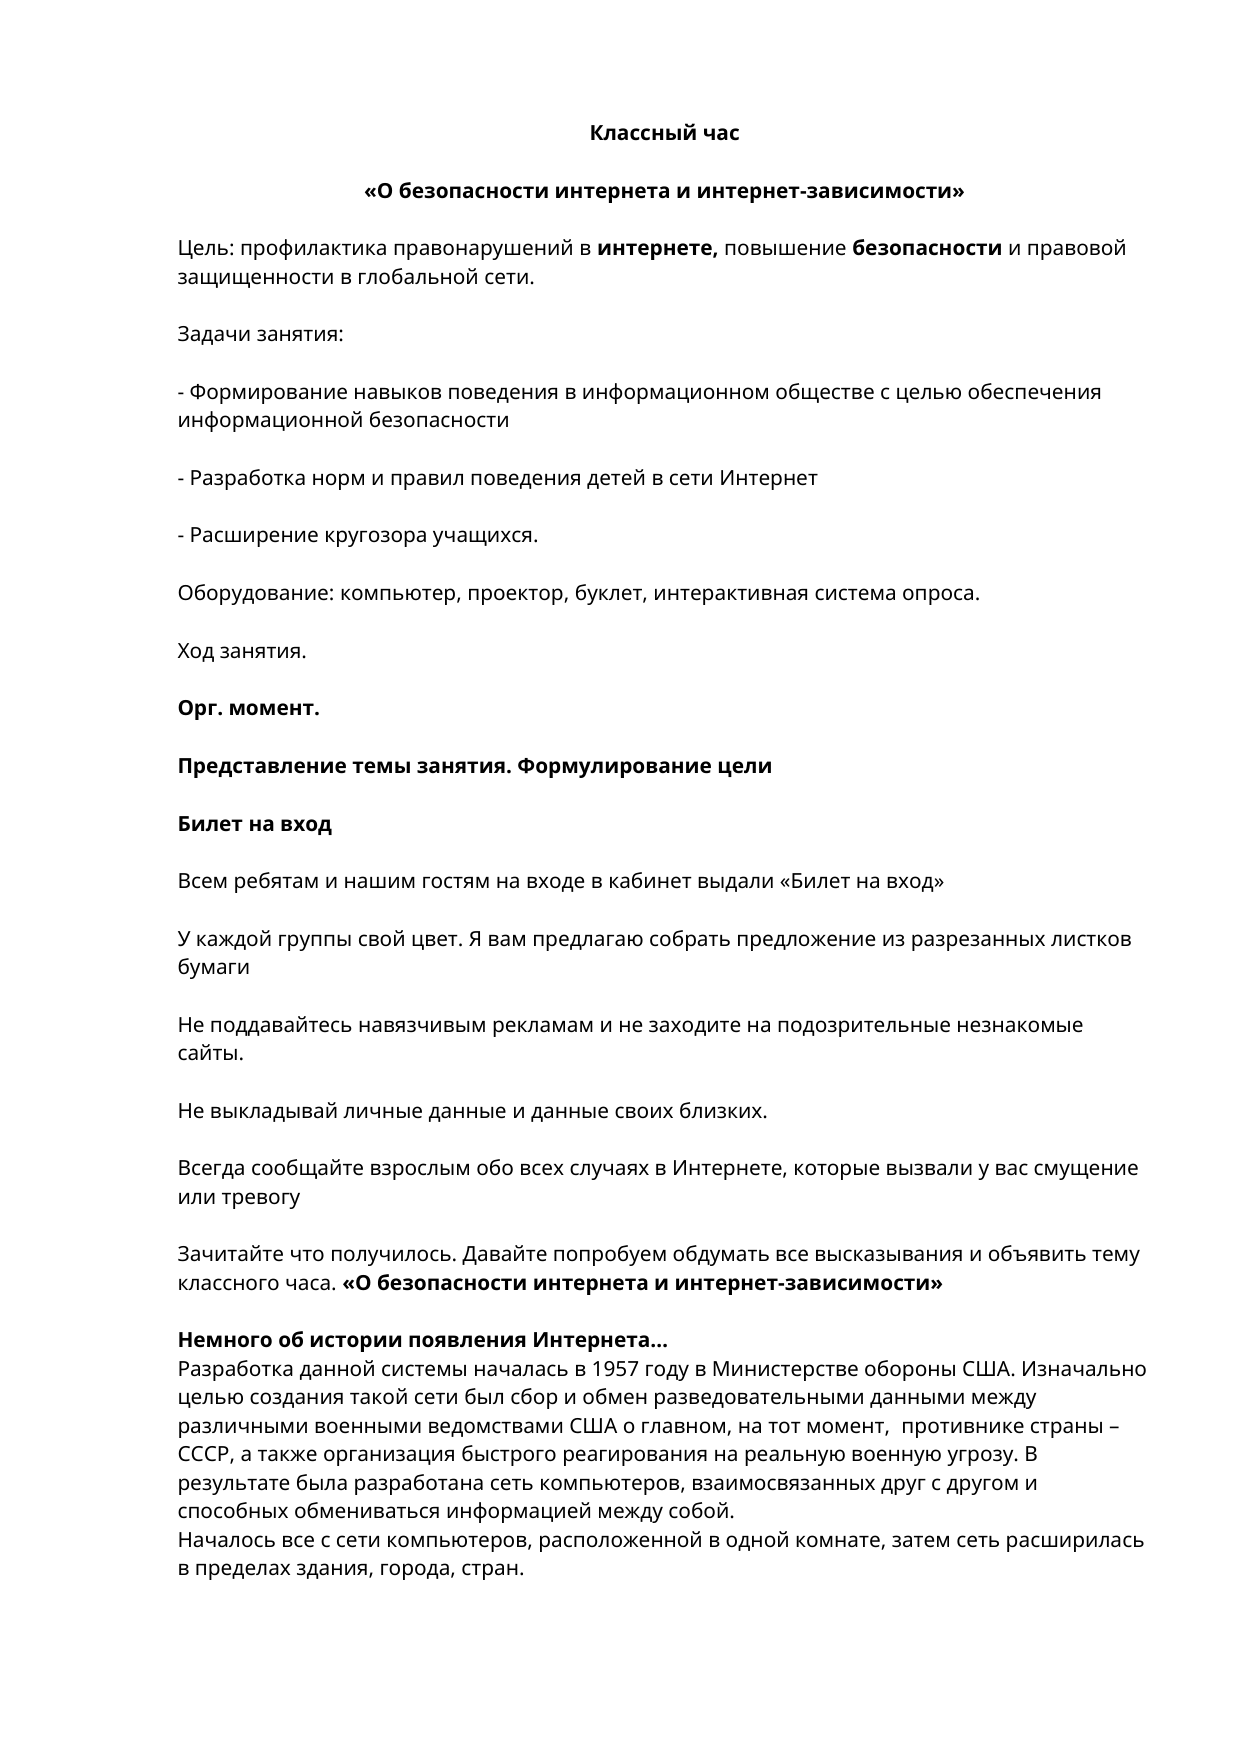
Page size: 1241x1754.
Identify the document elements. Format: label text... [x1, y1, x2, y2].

text Не выкладывай личные данные и данные своих близких. [177, 1096, 1152, 1124]
text Всем ребятам и нашим гостям на входе в кабинет выдали «Билет на вход» [177, 866, 1152, 895]
text Зачитайте что получилось. Давайте попробуем обдумать все высказывания и объявить тему классного часа. «О безопасности интернета и интернет-зависимости» [177, 1239, 1152, 1296]
text Не поддавайтесь навязчивым рекламам и не заходите на подозрительные незнакомые сайты. [177, 1010, 1152, 1067]
text Задачи занятия: [177, 319, 1152, 348]
text Немного об истории появления Интернета… Разработка данной системы началась в 1957 году в Министерстве обороны США. Изначально целью создания такой сети был сбор и обмен разведовательными данными между различными военными ведомствами США о главном, на тот момент, противнике страны – СССР, а также организация быстрого реагирования на реальную военную угрозу. В результате была разработана сеть компьютеров, взаимосвязанных друг с другом и способных обмениваться информацией между собой. Началось все с сети компьютеров, расположенной в одной комнате, затем сеть расширилась в пределах здания, города, стран. [177, 1326, 1152, 1582]
text Классный час [177, 118, 1152, 147]
text У каждой группы свой цвет. Я вам предлагаю собрать предложение из разрезанных листков бумаги [177, 924, 1152, 981]
text Всегда сообщайте взрослым обо всех случаях в Интернете, которые вызвали у вас смущение или тревогу [177, 1153, 1152, 1210]
text Цель: профилактика правонарушений в интернете, повышение безопасности и правовой защищенности в глобальной сети. [177, 233, 1152, 290]
text Орг. момент. [177, 693, 1152, 722]
text - Формирование навыков поведения в информационном обществе с целью обеспечения информационной безопасности [177, 377, 1152, 434]
text - Разработка норм и правил поведения детей в сети Интернет [177, 463, 1152, 491]
text - Расширение кругозора учащихся. [177, 521, 1152, 549]
text Ход занятия. [177, 636, 1152, 664]
text Представление темы занятия. Формулирование цели [177, 751, 1152, 779]
text Оборудование: компьютер, проектор, буклет, интерактивная система опроса. [177, 578, 1152, 607]
text Билет на вход [177, 809, 1152, 837]
text «О безопасности интернета и интернет-зависимости» [177, 176, 1152, 204]
